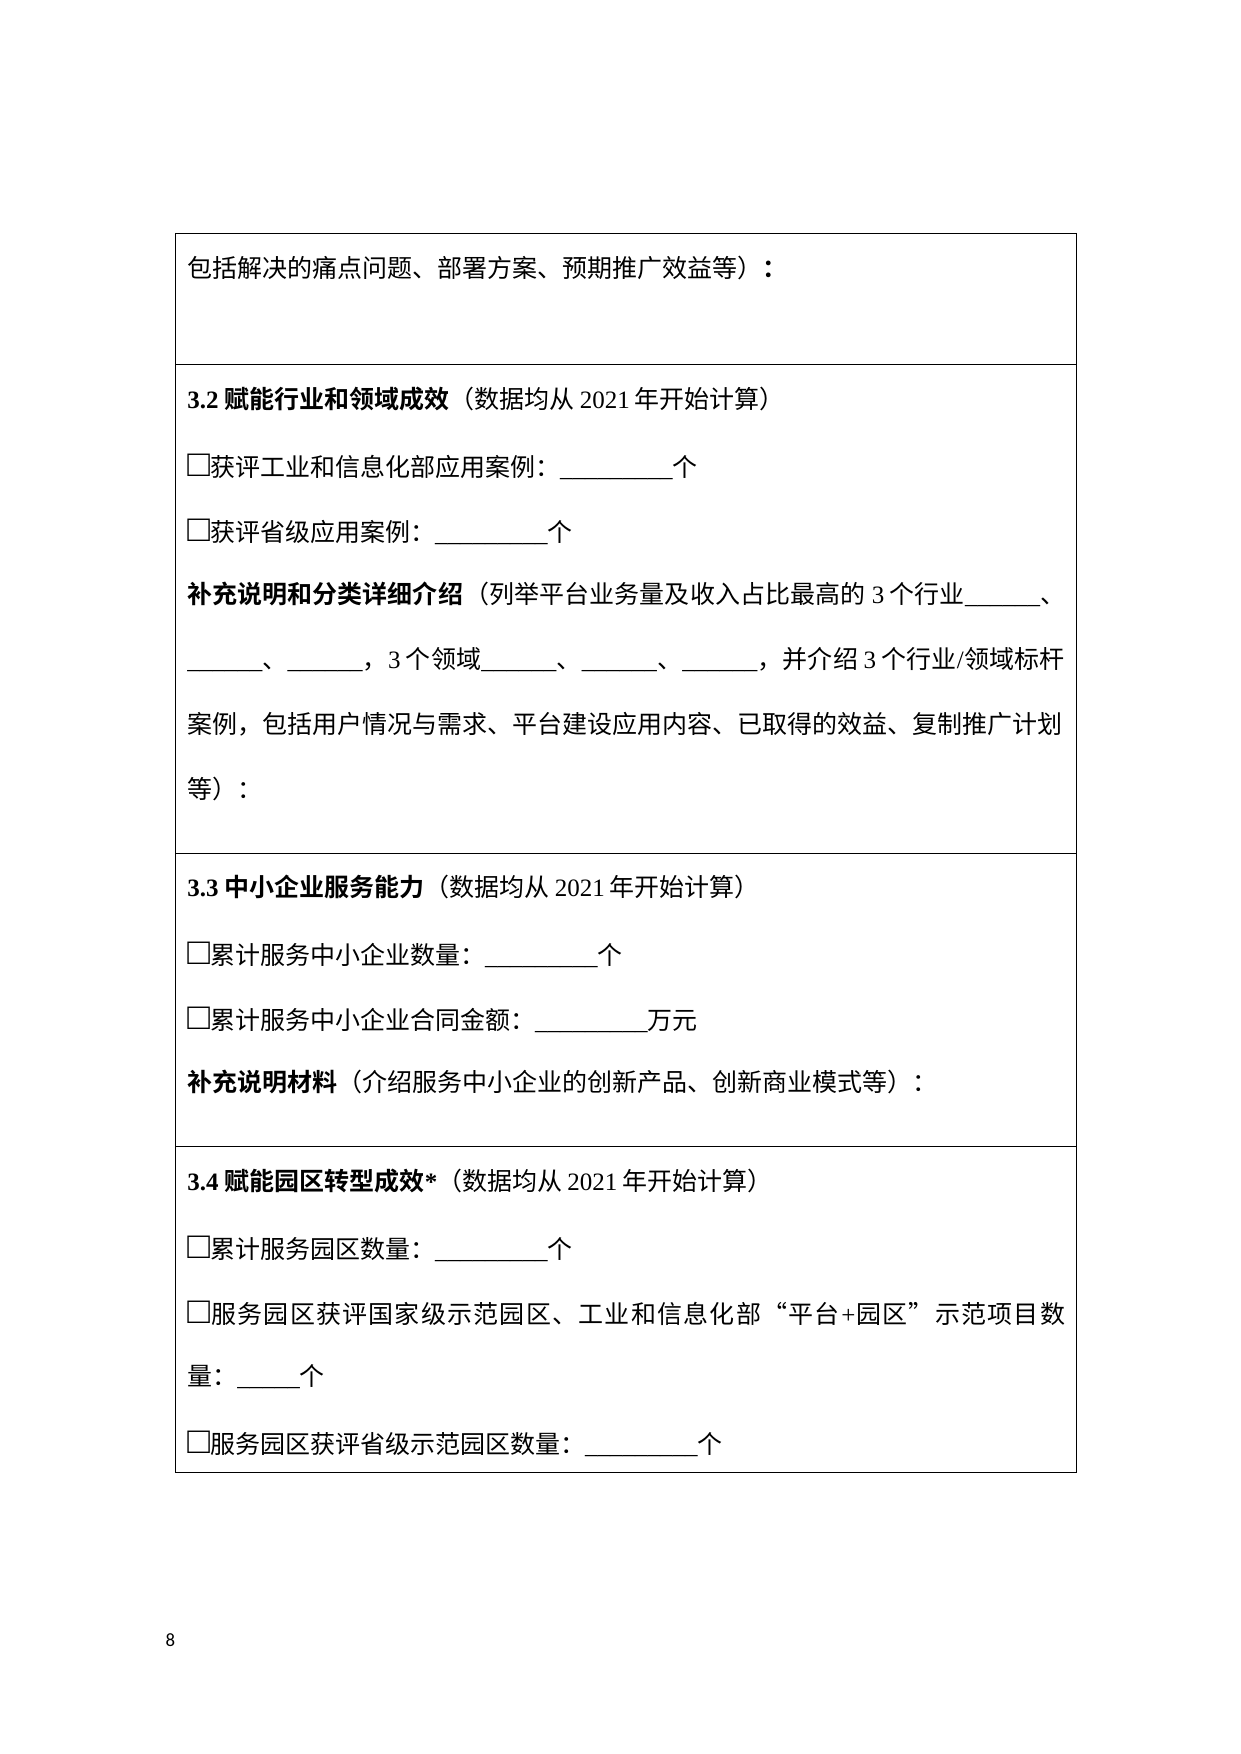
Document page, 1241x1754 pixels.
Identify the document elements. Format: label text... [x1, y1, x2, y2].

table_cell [176, 1147, 1076, 1472]
table_cell 3.3 中小企业服务能力（数据均从2021年开始计算） □累计服务中小企业数量：_________个 □累计服务中小企业合同金额：_________万元 补充说明材料（介绍服务中小企业的创新产品、创新商业模式等）： [176, 854, 1076, 1146]
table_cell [176, 234, 1076, 364]
table_cell 3.2 赋能行业和领域成效（数据均从2021年开始计算） □获评工业和信息化部应用案例：_________个 □获评省级应用案例：_________个 补充说明和分类详细介绍（列举平台业务量及收入占比最高的3个行业______、______、______，3个领域______、______、______，并介绍3个行业/领域标杆案例，包括用户情况与需求、平台建设应用内容、已取得的效益、复制推广计划等）： [176, 365, 1076, 852]
